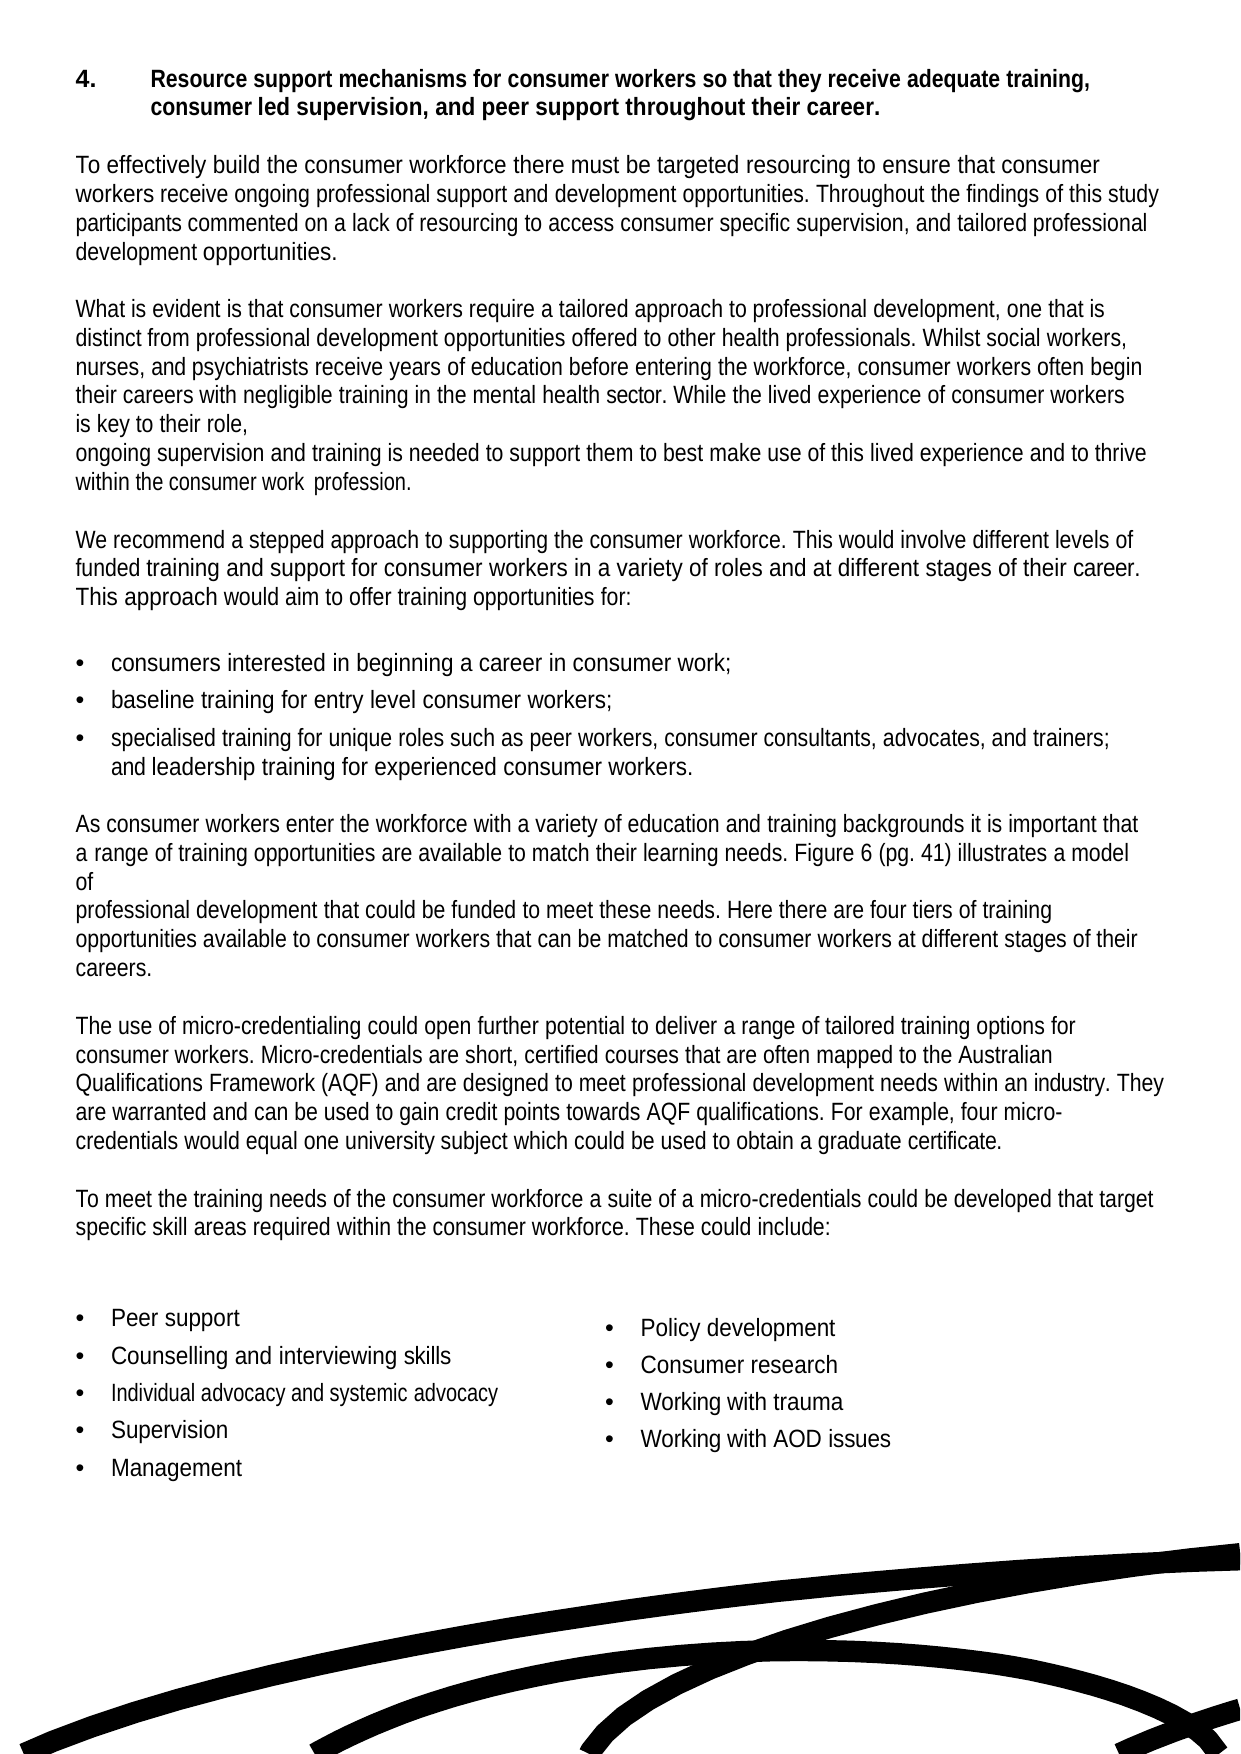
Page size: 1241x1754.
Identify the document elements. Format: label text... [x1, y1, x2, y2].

list Individual advocacy and systemic advocacy [75, 1378, 506, 1407]
text professional development that could be funded to meet these needs. Here there are four tiers of training opportunities available to consumer workers that can be matched to consumer workers at different stages of their careers. [75, 896, 1164, 982]
text As consumer workers enter the workforce with a variety of education and training backgrounds it is important that a range of training opportunities are available to match their learning needs. Figure 6 (pg. 41) illustrates a model of [75, 809, 1145, 896]
list consumers interested in beginning a career in consumer work; [75, 648, 839, 677]
text To effectively build the consumer workforce there must be targeted resourcing to ensure that consumer workers receive ongoing professional support and development opportunities. Throughout the findings of this study participants commented on a lack of resourcing to access consumer specific supervision, and tailored professional development opportunities. [75, 150, 1164, 265]
list Consumer research [605, 1350, 1240, 1379]
subtitle Resource support mechanisms for consumer workers so that they receive adequate training, consumer led supervision, and peer support throughout their career. [75, 64, 1156, 121]
list Management [75, 1453, 506, 1481]
list Working with trauma [605, 1387, 1240, 1416]
text What is evident is that consumer workers require a tailored approach to professional development, one that is distinct from professional development opportunities offered to other health professionals. Whilst social workers, nurses, and psychiatrists receive years of education before entering the workforce, consumer workers often begin their careers with negligible training in the mental health sector. While the lived experience of consumer workers is key to their role, [75, 294, 1145, 438]
list Working with AOD issues [605, 1424, 1240, 1453]
list Peer support [75, 1303, 506, 1332]
list Supervision [75, 1415, 506, 1444]
list Policy development [605, 1313, 1240, 1341]
list baseline training for entry level consumer workers; [75, 685, 839, 714]
text We recommend a stepped approach to supporting the consumer workforce. This would involve different levels of funded training and support for consumer workers in a variety of roles and at different stages of their career. This approach would aim to offer training opportunities for: [75, 524, 1164, 611]
list Counselling and interviewing skills [75, 1341, 506, 1369]
text ongoing supervision and training is needed to support them to best make use of this lived experience and to thrive within the consumer work profession. [75, 438, 1164, 496]
list specialised training for unique roles such as peer workers, consumer consultants, advocates, and trainers; and leadership training for experienced consumer workers. [75, 723, 1110, 780]
text The use of micro-credentialing could open further potential to deliver a range of tailored training options for consumer workers. Micro-credentials are short, certified courses that are often mapped to the Australian Qualifications Framework (AQF) and are designed to meet professional development needs within an industry. They are warranted and can be used to gain credit points towards AQF qualifications. For example, four micro-credentials would equal one university subject which could be used to obtain a graduate certificate. [75, 1011, 1164, 1154]
text To meet the training needs of the consumer workforce a suite of a micro-credentials could be developed that target specific skill areas required within the consumer workforce. These could include: [75, 1184, 1164, 1241]
